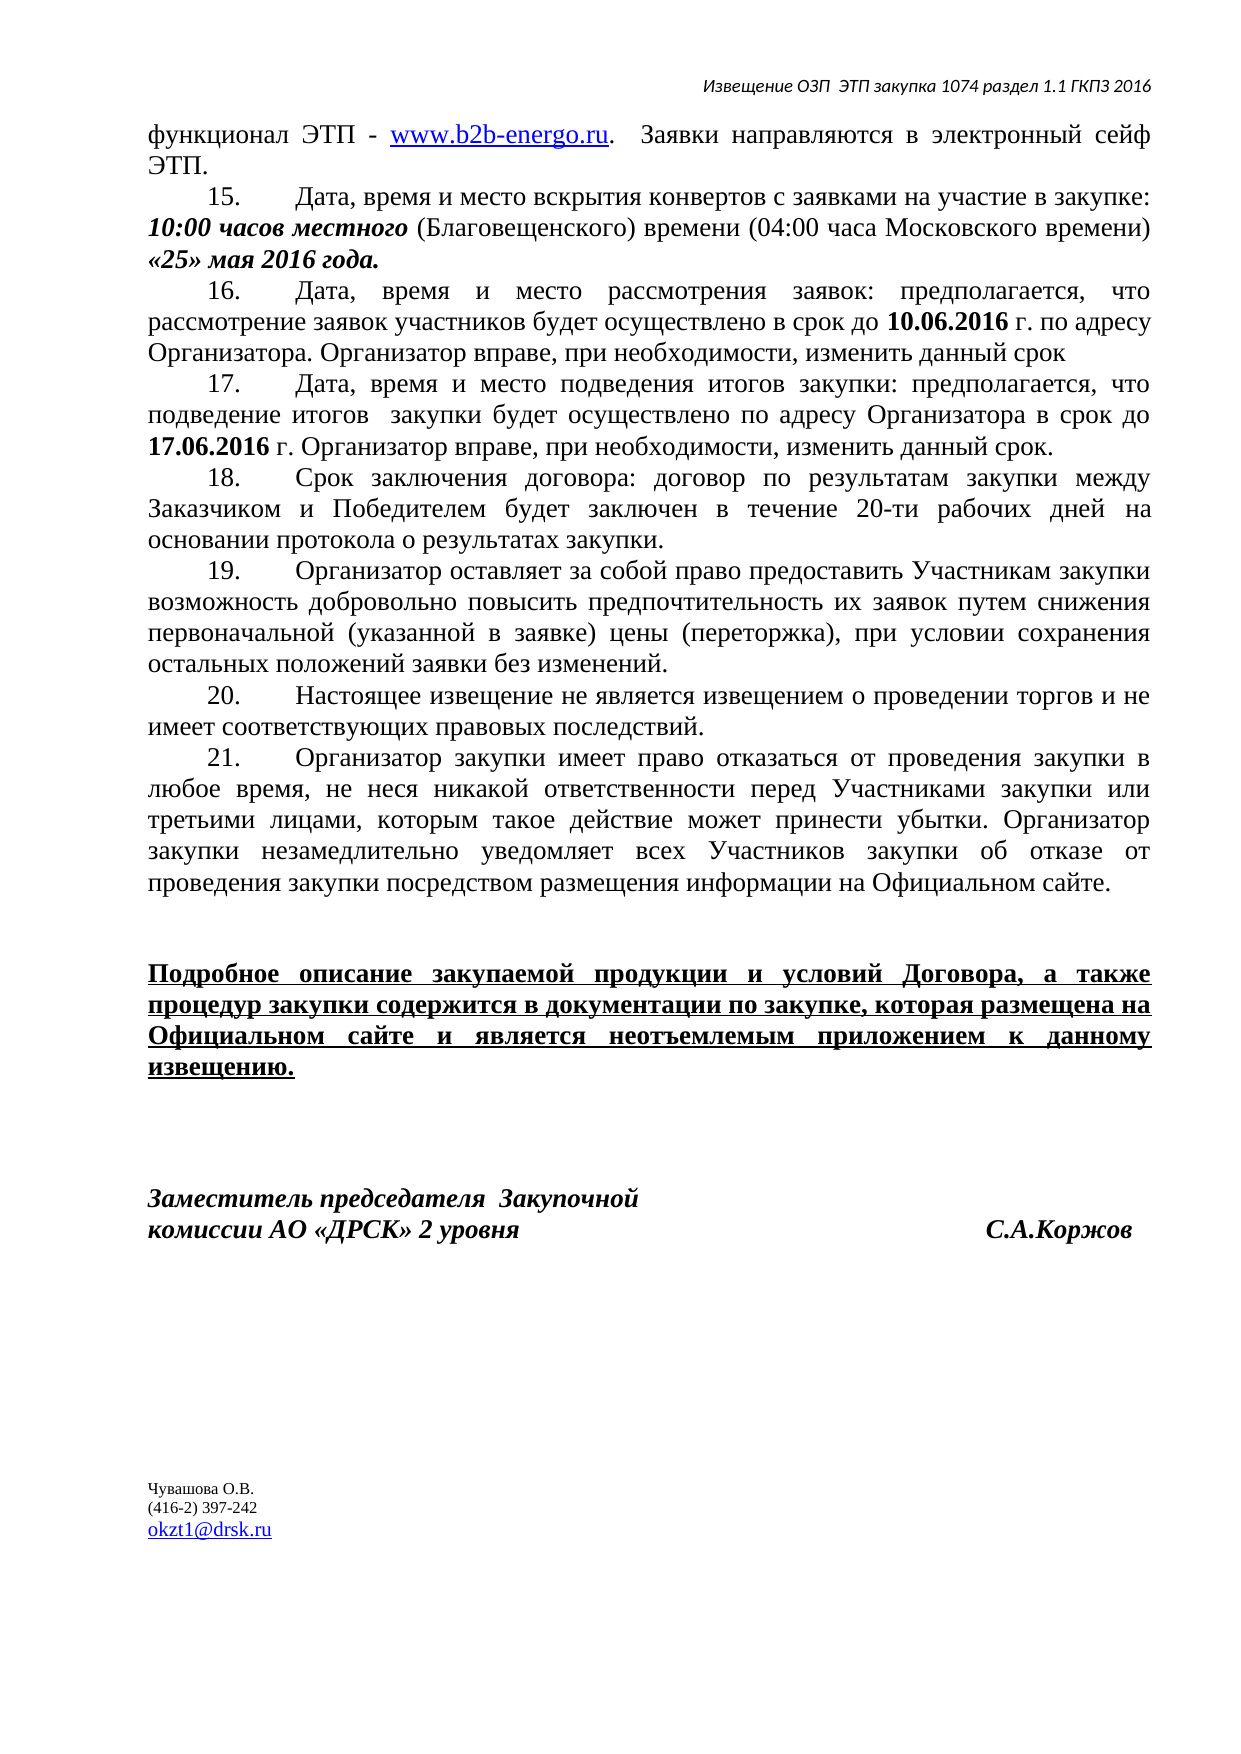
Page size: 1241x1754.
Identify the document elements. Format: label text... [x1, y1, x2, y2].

list Дата, время и место рассмотрения заявок: предполагается, что рассмотрение заявок участников будет осуществлено в срок до 10.06.2016 г. по адресу Организатора. Организатор вправе, при необходимости, изменить данный срок [148, 274, 1152, 367]
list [148, 118, 1152, 180]
text Подробное описание закупаемой продукции и условий Договора, а также процедур закупки содержится в документации по закупке, которая размещена на Официальном сайте и является неотъемлемым приложением к данному извещению. [148, 957, 1152, 984]
list Дата, время и место вскрытия конвертов с заявками на участие в закупке: 10:00 часов местного (Благовещенского) времени (04:00 часа Московского времени) «25» мая 2016 года. [148, 180, 1152, 274]
list Настоящее извещение не является извещением о проведении торгов и не имеет соответствующих правовых последствий. [148, 679, 1152, 741]
text okzt1@drsk.ru [148, 1517, 1152, 1541]
text Чувашова О.В. [148, 1479, 1152, 1498]
text Подробное описание закупаемой продукции и условий Договора, а также процедур закупки содержится в документации по закупке, которая размещена на Официальном сайте и является неотъемлемым приложением к данному извещению. [148, 1048, 1152, 1081]
text Заместитель председателя Закупочной [148, 1182, 1152, 1213]
text (416-2) 397-242 [148, 1498, 1152, 1517]
list Организатор оставляет за собой право предоставить Участникам закупки возможность добровольно повысить предпочтительность их заявок путем снижения первоначальной (указанной в заявке) цены (переторжка), при условии сохранения остальных положений заявки без изменений. [148, 554, 1152, 679]
text Подробное описание закупаемой продукции и условий Договора, а также процедур закупки содержится в документации по закупке, которая размещена на Официальном сайте и является неотъемлемым приложением к данному извещению. [148, 1016, 1152, 1046]
text комиссии АО «ДРСК» 2 уровня С.А.Коржов [148, 1213, 1152, 1244]
list Дата, время и место подведения итогов закупки: предполагается, что подведение итогов закупки будет осуществлено по адресу Организатора в срок до 17.06.2016 г. Организатор вправе, при необходимости, изменить данный срок. [148, 367, 1152, 461]
list Срок заключения договора: договор по результатам закупки между Заказчиком и Победителем будет заключен в течение 20-ти рабочих дней на основании протокола о результатах закупки. [148, 461, 1152, 554]
text Подробное описание закупаемой продукции и условий Договора, а также процедур закупки содержится в документации по закупке, которая размещена на Официальном сайте и является неотъемлемым приложением к данному извещению. [148, 985, 1152, 1015]
list Организатор закупки имеет право отказаться от проведения закупки в любое время, не неся никакой ответственности перед Участниками закупки или третьими лицами, которым такое действие может принести убытки. Организатор закупки незамедлительно уведомляет всех Участников закупки об отказе от проведения закупки посредством размещения информации на Официальном сайте. [148, 741, 1152, 897]
